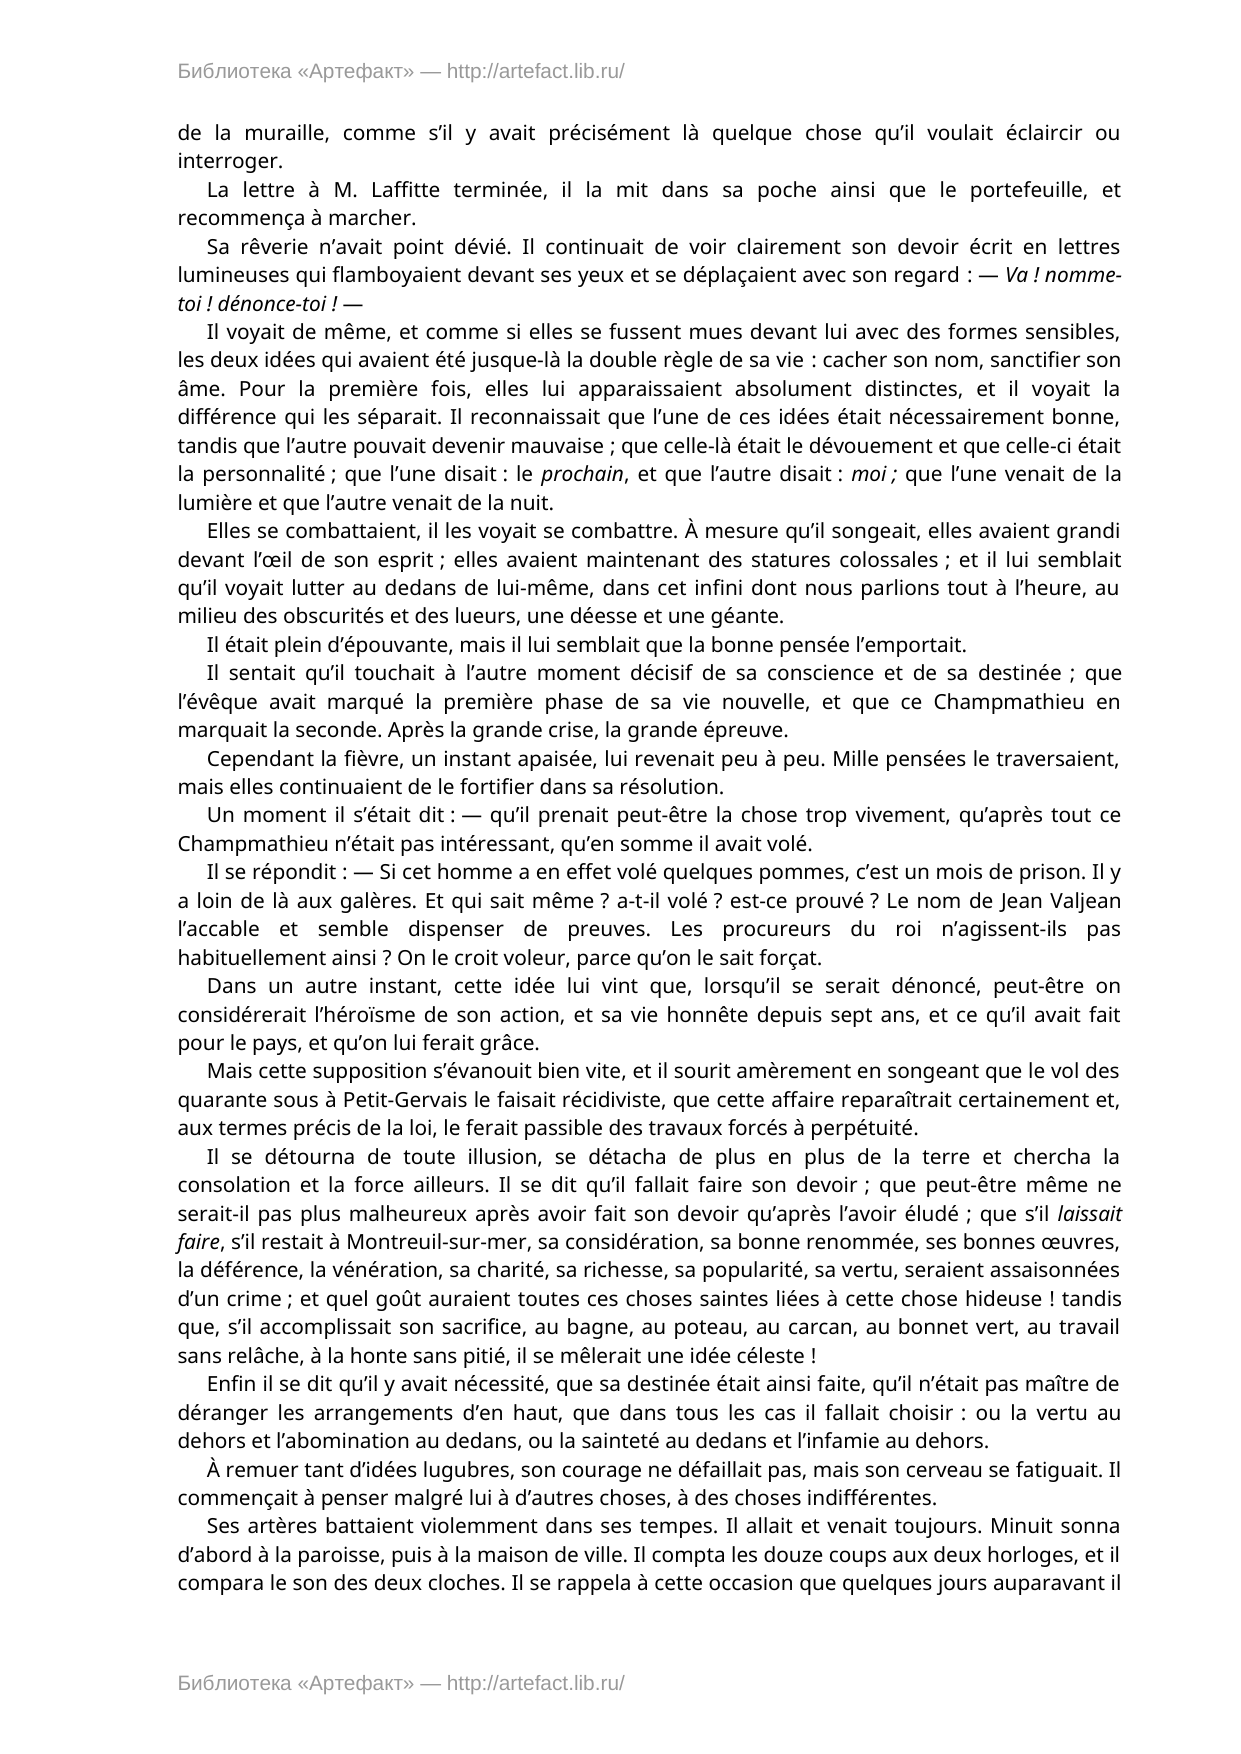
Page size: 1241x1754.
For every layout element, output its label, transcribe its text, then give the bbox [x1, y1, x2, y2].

text Cependant la fièvre, un instant apaisée, lui revenait peu à peu. Mille pensées le traversaient, mais elles continuaient de le fortifier dans sa résolution. [177, 744, 1122, 801]
text Sa rêverie n’avait point dévié. Il continuait de voir clairement son devoir écrit en lettres lumineuses qui flamboyaient devant ses yeux et se déplaçaient avec son regard : — Va ! nomme-toi ! dénonce-toi ! — [177, 232, 1122, 317]
text Dans un autre instant, cette idée lui vint que, lorsqu’il se serait dénoncé, peut-être on considérerait l’héroïsme de son action, et sa vie honnête depuis sept ans, et ce qu’il avait fait pour le pays, et qu’on lui ferait grâce. [177, 971, 1122, 1057]
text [177, 1512, 1122, 1597]
text Il sentait qu’il touchait à l’autre moment décisif de sa conscience et de sa destinée ; que l’évêque avait marqué la première phase de sa vie nouvelle, et que ce Champmathieu en marquait la seconde. Après la grande crise, la grande épreuve. [177, 658, 1122, 744]
text La lettre à M. Laffitte terminée, il la mit dans sa poche ainsi que le portefeuille, et recommença à marcher. [177, 175, 1122, 232]
text À remuer tant d’idées lugubres, son courage ne défaillait pas, mais son cerveau se fatiguait. Il commençait à penser malgré lui à d’autres choses, à des choses indifférentes. [177, 1455, 1122, 1512]
text Enfin il se dit qu’il y avait nécessité, que sa destinée était ainsi faite, qu’il n’était pas maître de déranger les arrangements d’en haut, que dans tous les cas il fallait choisir : ou la vertu au dehors et l’abomination au dedans, ou la sainteté au dedans et l’infamie au dehors. [177, 1369, 1122, 1455]
text Il était plein d’épouvante, mais il lui semblait que la bonne pensée l’emportait. [177, 630, 1122, 658]
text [177, 118, 1122, 175]
text Mais cette supposition s’évanouit bien vite, et il sourit amèrement en songeant que le vol des quarante sous à Petit-Gervais le faisait récidiviste, que cette affaire reparaîtrait certainement et, aux termes précis de la loi, le ferait passible des travaux forcés à perpétuité. [177, 1057, 1122, 1142]
text Il se détourna de toute illusion, se détacha de plus en plus de la terre et chercha la consolation et la force ailleurs. Il se dit qu’il fallait faire son devoir ; que peut-être même ne serait-il pas plus malheureux après avoir fait son devoir qu’après l’avoir éludé ; que s’il laissait faire, s’il restait à Montreuil-sur-mer, sa considération, sa bonne renommée, ses bonnes œuvres, la déférence, la vénération, sa charité, sa richesse, sa popularité, sa vertu, seraient assaisonnées d’un crime ; et quel goût auraient toutes ces choses saintes liées à cette chose hideuse ! tandis que, s’il accomplissait son sacrifice, au bagne, au poteau, au carcan, au bonnet vert, au travail sans relâche, à la honte sans pitié, il se mêlerait une idée céleste ! [177, 1142, 1122, 1369]
text Elles se combattaient, il les voyait se combattre. À mesure qu’il songeait, elles avaient grandi devant l’œil de son esprit ; elles avaient maintenant des statures colossales ; et il lui semblait qu’il voyait lutter au dedans de lui-même, dans cet infini dont nous parlions tout à l’heure, au milieu des obscurités et des lueurs, une déesse et une géante. [177, 516, 1122, 630]
text Un moment il s’était dit : — qu’il prenait peut-être la chose trop vivement, qu’après tout ce Champmathieu n’était pas intéressant, qu’en somme il avait volé. [177, 801, 1122, 857]
text Il voyait de même, et comme si elles se fussent mues devant lui avec des formes sensibles, les deux idées qui avaient été jusque-là la double règle de sa vie : cacher son nom, sanctifier son âme. Pour la première fois, elles lui apparaissaient absolument distinctes, et il voyait la différence qui les séparait. Il reconnaissait que l’une de ces idées était nécessairement bonne, tandis que l’autre pouvait devenir mauvaise ; que celle-là était le dévouement et que celle-ci était la personnalité ; que l’une disait : le prochain, et que l’autre disait : moi ; que l’une venait de la lumière et que l’autre venait de la nuit. [177, 317, 1122, 516]
text Il se répondit : — Si cet homme a en effet volé quelques pommes, c’est un mois de prison. Il y a loin de là aux galères. Et qui sait même ? a-t-il volé ? est-ce prouvé ? Le nom de Jean Valjean l’accable et semble dispenser de preuves. Les procureurs du roi n’agissent-ils pas habituellement ainsi ? On le croit voleur, parce qu’on le sait forçat. [177, 857, 1122, 971]
